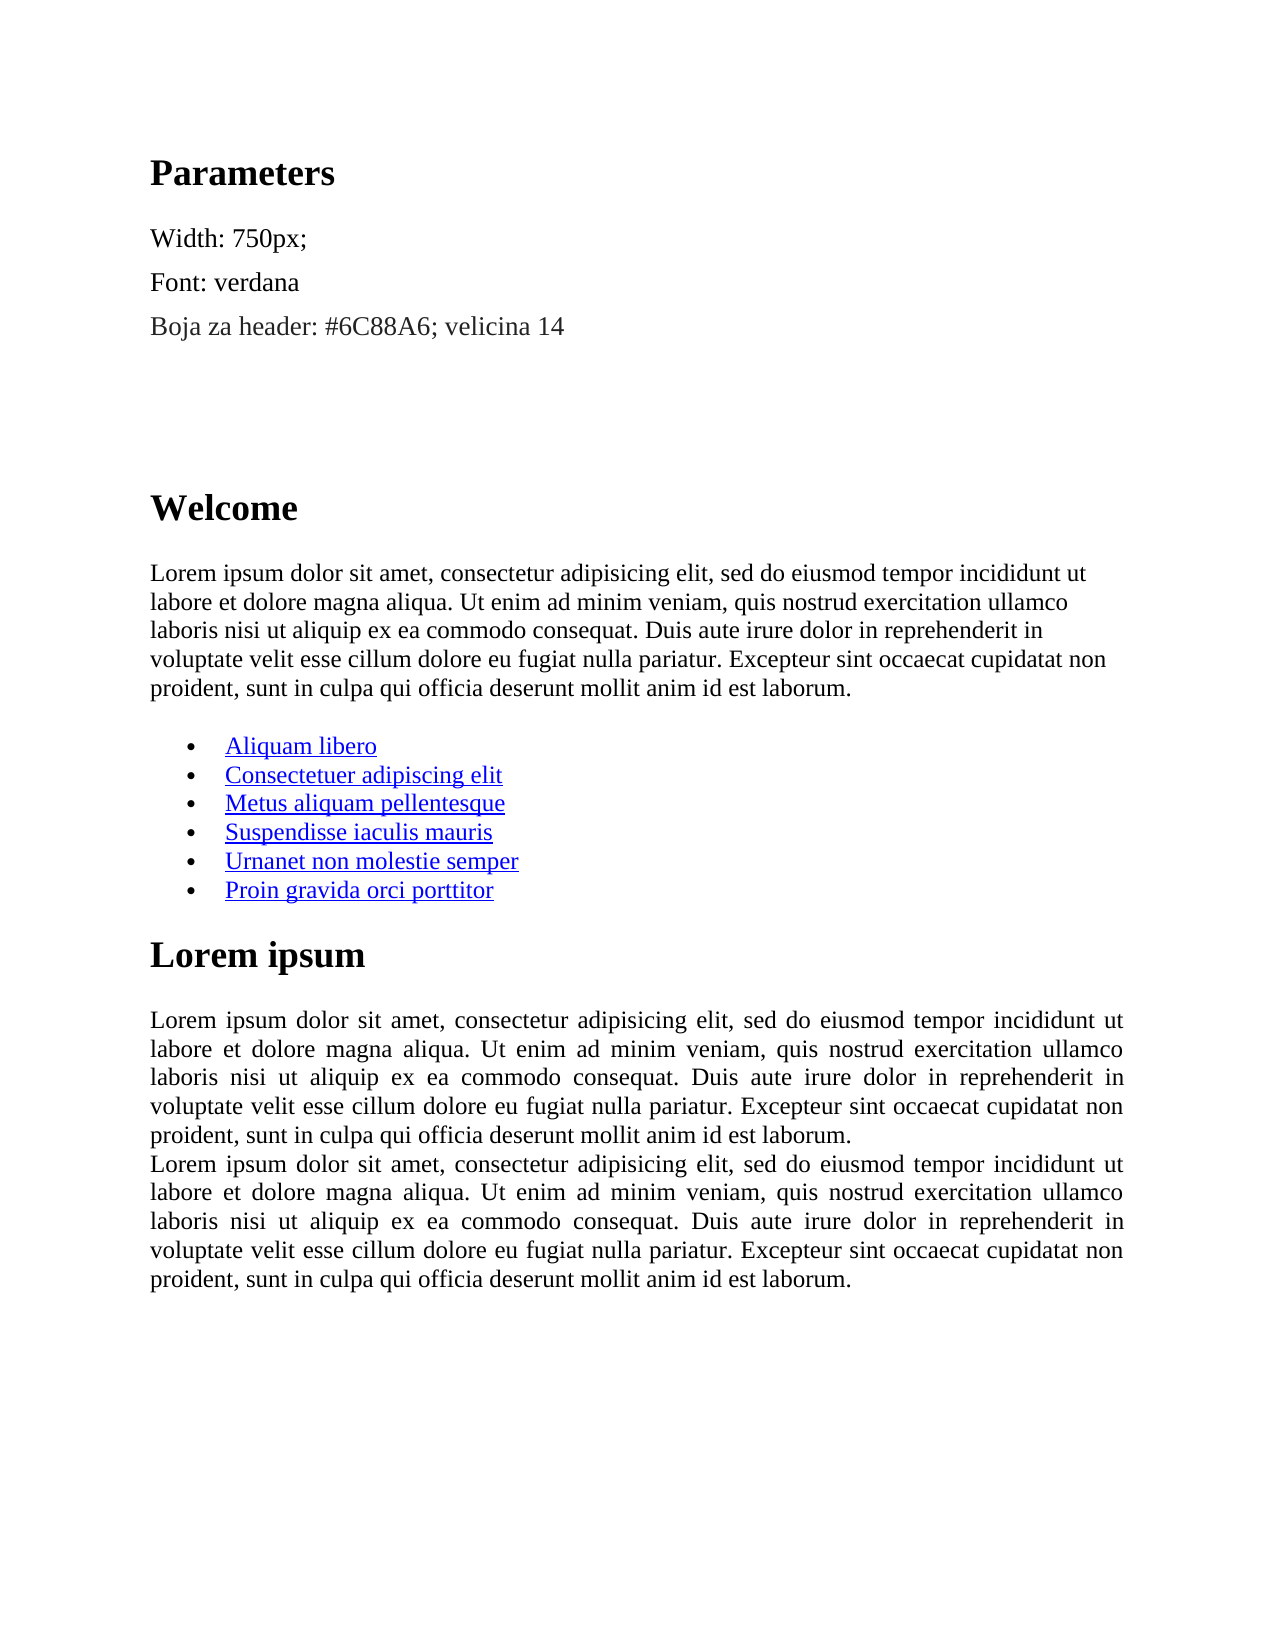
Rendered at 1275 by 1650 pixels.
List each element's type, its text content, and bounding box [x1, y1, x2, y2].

text Welcome [150, 486, 1125, 529]
text Boja za header: #6C88A6; velicina 14 [150, 309, 1125, 341]
text Lorem ipsum [150, 933, 1125, 976]
list Consectetuer adipiscing elit [187, 760, 1125, 788]
list Proin gravida orci porttitor [187, 875, 1125, 903]
list Urnanet non molestie semper [187, 846, 1125, 875]
text Font: verdana [150, 266, 1125, 297]
list Metus aliquam pellentesque [187, 788, 1125, 817]
list Aliquam libero [187, 731, 1125, 760]
text Lorem ipsum dolor sit amet, consectetur adipisicing elit, sed do eiusmod tempor incididunt ut labore et dolore magna aliqua. Ut enim ad minim veniam, quis nostrud exercitation ullamco laboris nisi ut aliquip ex ea commodo consequat. Duis aute irure dolor in reprehenderit in voluptate velit esse cillum dolore eu fugiat nulla pariatur. Excepteur sint occaecat cupidatat non proident, sunt in culpa qui officia deserunt mollit anim id est laborum. [150, 558, 1125, 702]
list Suspendisse iaculis mauris [187, 817, 1125, 846]
text Lorem ipsum dolor sit amet, consectetur adipisicing elit, sed do eiusmod tempor incididunt ut labore et dolore magna aliqua. Ut enim ad minim veniam, quis nostrud exercitation ullamco laboris nisi ut aliquip ex ea commodo consequat. Duis aute irure dolor in reprehenderit in voluptate velit esse cillum dolore eu fugiat nulla pariatur. Excepteur sint occaecat cupidatat non proident, sunt in culpa qui officia deserunt mollit anim id est laborum. [150, 1149, 1125, 1292]
text Lorem ipsum dolor sit amet, consectetur adipisicing elit, sed do eiusmod tempor incididunt ut labore et dolore magna aliqua. Ut enim ad minim veniam, quis nostrud exercitation ullamco laboris nisi ut aliquip ex ea commodo consequat. Duis aute irure dolor in reprehenderit in voluptate velit esse cillum dolore eu fugiat nulla pariatur. Excepteur sint occaecat cupidatat non proident, sunt in culpa qui officia deserunt mollit anim id est laborum. [150, 1005, 1125, 1149]
text Width: 750px; [150, 222, 1125, 253]
text Parameters [150, 150, 1125, 193]
